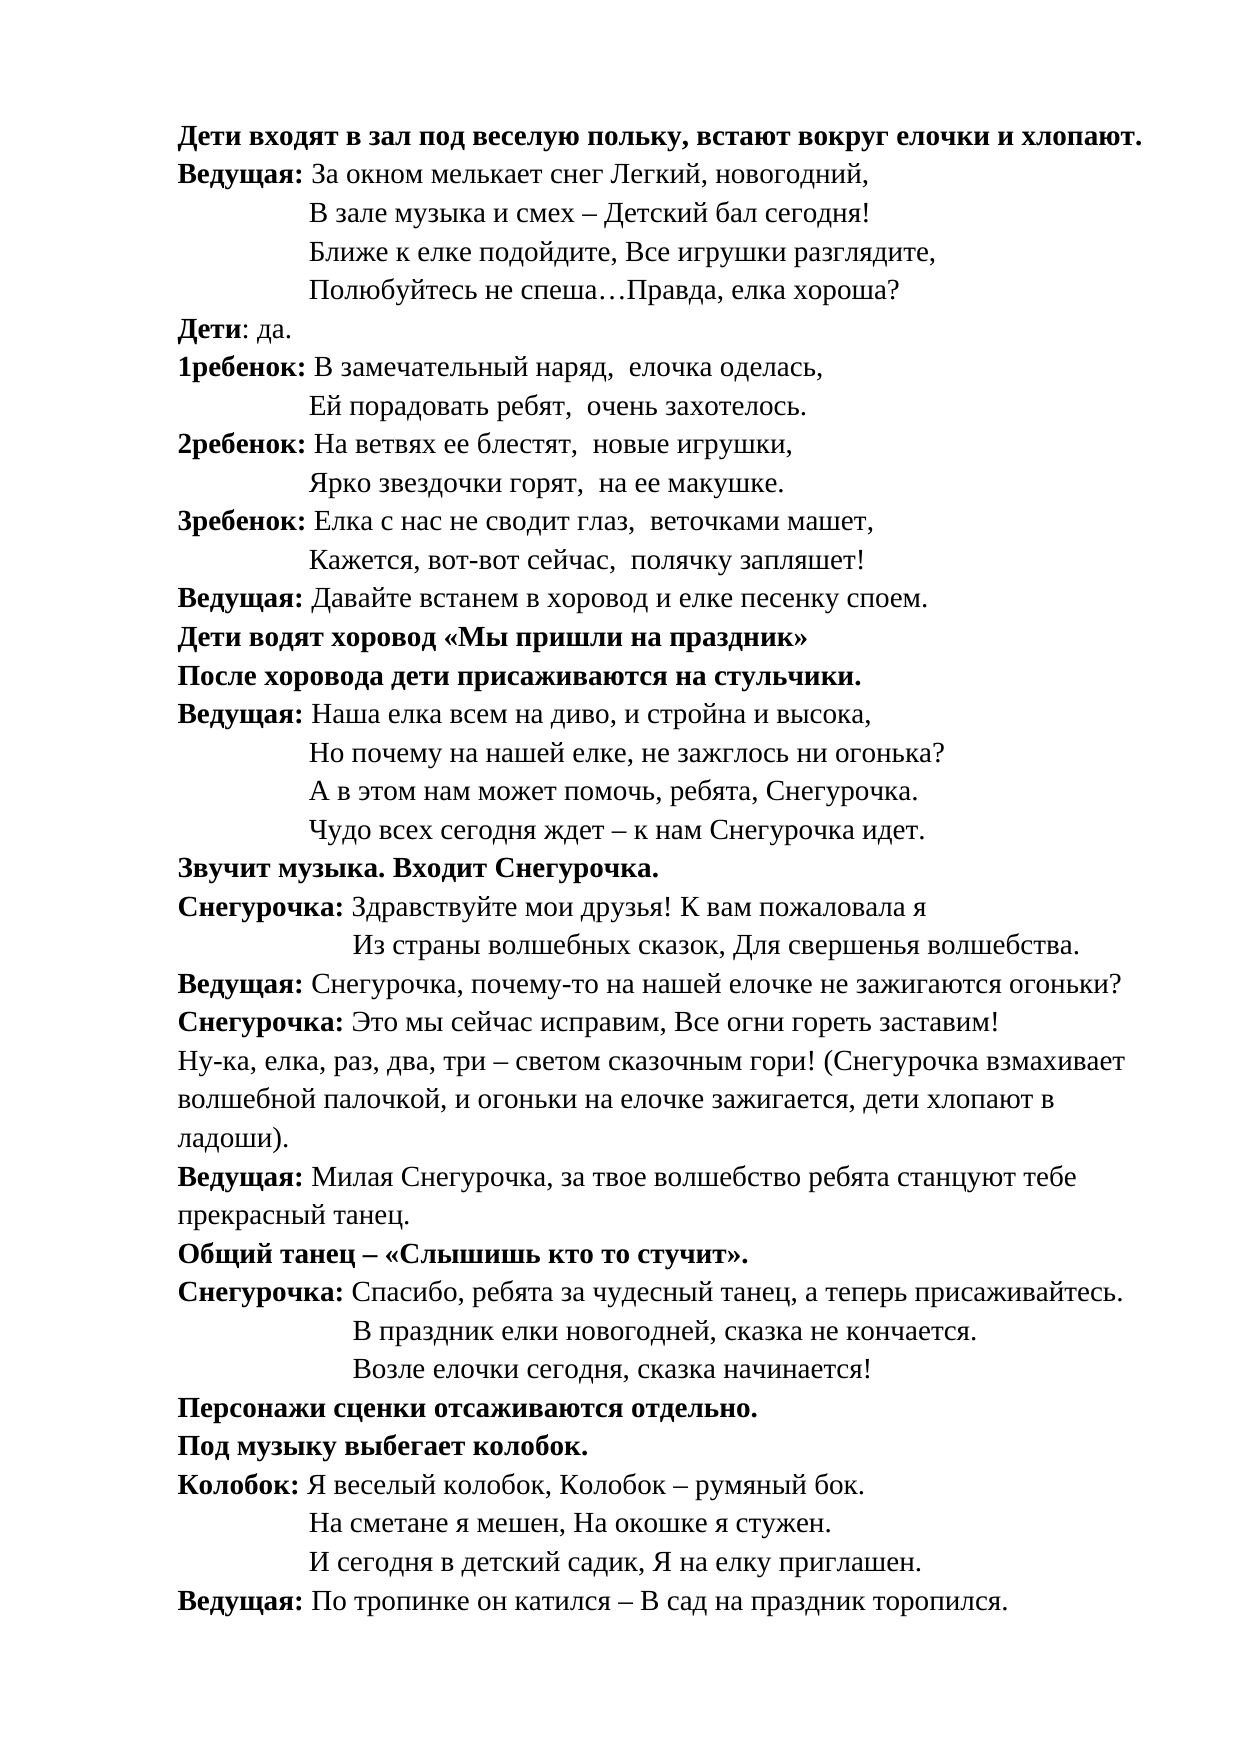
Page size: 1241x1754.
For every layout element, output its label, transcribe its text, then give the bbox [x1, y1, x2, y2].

text Полюбуйтесь не спеша…Правда, елка хороша? [177, 272, 1152, 306]
text В зале музыка и смех – Детский бал сегодня! [177, 195, 1152, 229]
text На сметане я мешен, На окошке я стужен. [177, 1506, 1152, 1539]
text Ближе к елке подойдите, Все игрушки разглядите, [177, 234, 1152, 267]
text Под музыку выбегает колобок. [177, 1428, 1152, 1462]
text А в этом нам может помочь, ребята, Снегурочка. [177, 773, 1152, 807]
text 3ребенок: Елка с нас не сводит глаз, веточками машет, [177, 503, 1152, 537]
text После хоровода дети присаживаются на стульчики. [177, 658, 1152, 691]
text Ей порадовать ребят, очень захотелось. [177, 388, 1152, 421]
text Ведущая: По тропинке он катился – В сад на праздник торопился. [177, 1583, 1152, 1616]
text Ведущая: Наша елка всем на диво, и стройна и высока, [177, 696, 1152, 730]
text Общий танец – «Слышишь кто то стучит». [177, 1236, 1152, 1269]
text Персонажи сценки отсаживаются отдельно. [177, 1390, 1152, 1423]
text Дети водят хоровод «Мы пришли на праздник» [177, 619, 1152, 653]
text Ведущая: Милая Снегурочка, за твое волшебство ребята станцуют тебе прекрасный танец. [177, 1159, 1152, 1231]
text Ведущая: Снегурочка, почему-то на нашей елочке не зажигаются огоньки? [177, 966, 1152, 999]
text Кажется, вот-вот сейчас, полячку запляшет! [177, 542, 1152, 576]
text И сегодня в детский садик, Я на елку приглашен. [177, 1544, 1152, 1578]
text Но почему на нашей елке, не зажглось ни огонька? [177, 735, 1152, 768]
text Из страны волшебных сказок, Для свершенья волшебства. [177, 927, 1152, 961]
text Колобок: Я веселый колобок, Колобок – румяный бок. [177, 1467, 1152, 1501]
text 2ребенок: На ветвях ее блестят, новые игрушки, [177, 426, 1152, 460]
text В праздник елки новогодней, сказка не кончается. [177, 1313, 1152, 1346]
text Ну-ка, елка, раз, два, три – светом сказочным гори! (Снегурочка взмахивает волшебной палочкой, и огоньки на елочке зажигается, дети хлопают в ладоши). [177, 1043, 1152, 1154]
text Ярко звездочки горят, на ее макушке. [177, 465, 1152, 498]
text Снегурочка: Спасибо, ребята за чудесный танец, а теперь присаживайтесь. [177, 1274, 1152, 1308]
text Звучит музыка. Входит Снегурочка. [177, 850, 1152, 884]
text Дети входят в зал под веселую польку, встают вокруг елочки и хлопают. [177, 118, 1152, 152]
text Снегурочка: Здравствуйте мои друзья! К вам пожаловала я [177, 889, 1152, 922]
text Возле елочки сегодня, сказка начинается! [177, 1351, 1152, 1385]
text Ведущая: За окном мелькает снег Легкий, новогодний, [177, 157, 1152, 190]
text 1ребенок: В замечательный наряд, елочка оделась, [177, 349, 1152, 383]
text Чудо всех сегодня ждет – к нам Снегурочка идет. [177, 812, 1152, 845]
text Ведущая: Давайте встанем в хоровод и елке песенку споем. [177, 581, 1152, 614]
text Снегурочка: Это мы сейчас исправим, Все огни гореть заставим! [177, 1004, 1152, 1038]
text Дети: да. [177, 311, 1152, 344]
